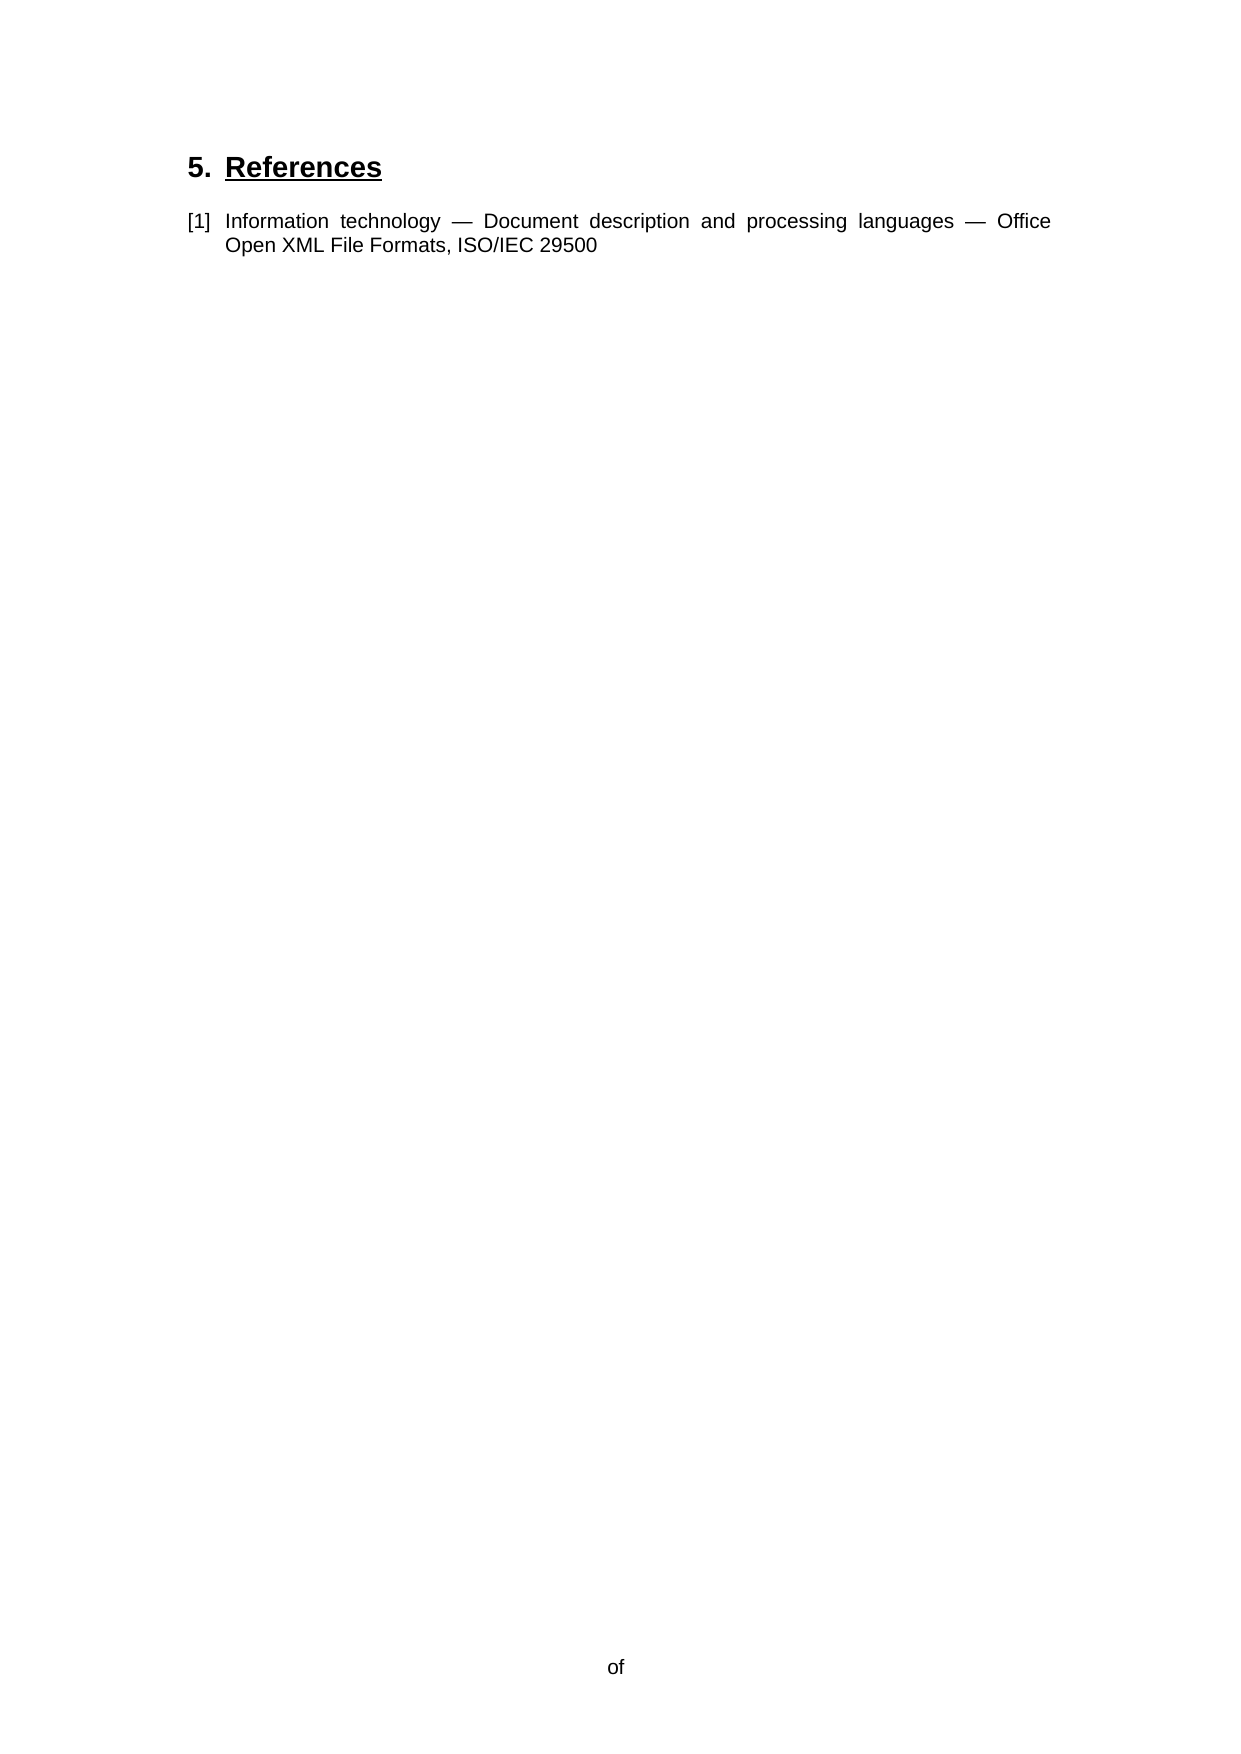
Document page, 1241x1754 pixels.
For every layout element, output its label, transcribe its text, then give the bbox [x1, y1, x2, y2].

text Information technology — Document description and processing languages — Office Open XML File Formats, ISO/IEC 29500 [187, 208, 1053, 256]
subtitle References [187, 150, 1053, 183]
